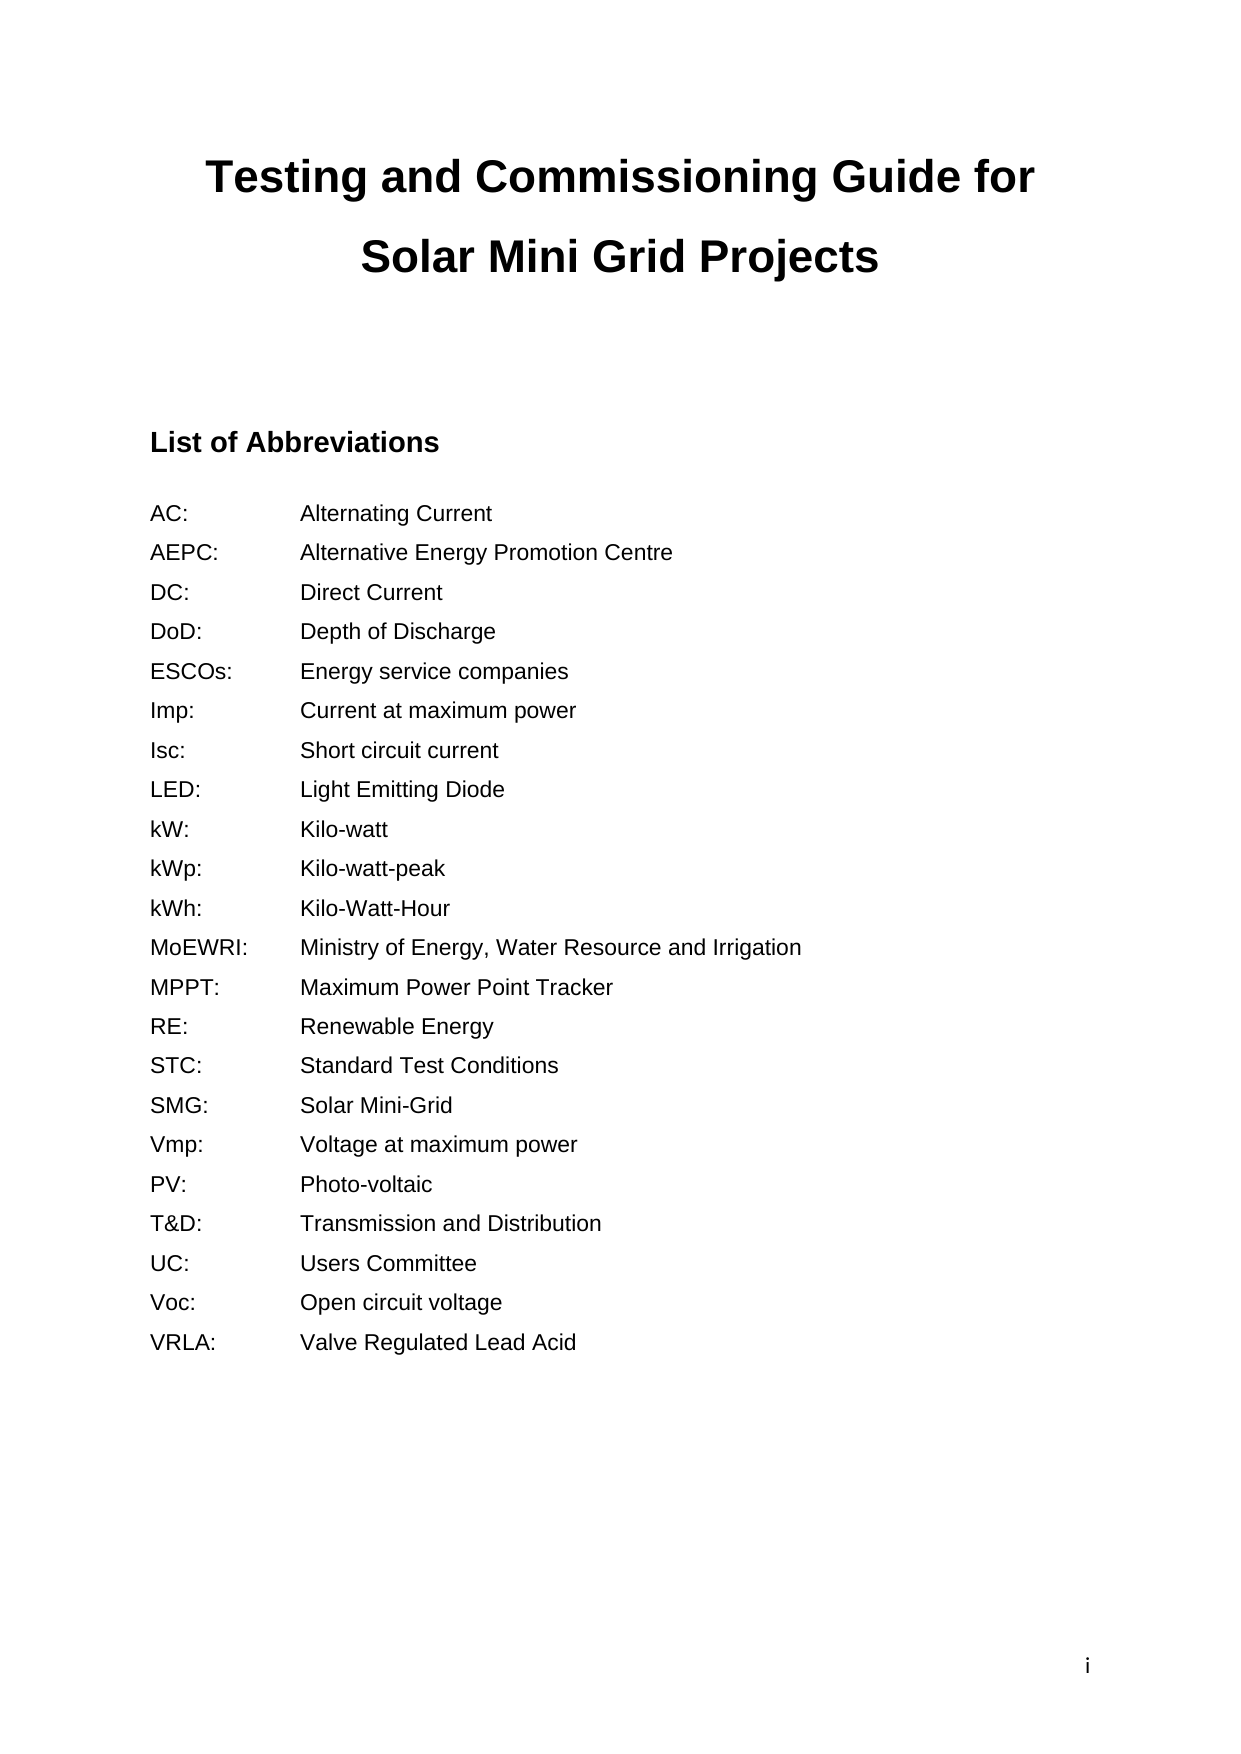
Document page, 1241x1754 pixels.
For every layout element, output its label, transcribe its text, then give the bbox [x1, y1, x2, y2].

text AC: Alternating Current [150, 500, 1090, 526]
subtitle List of Abbreviations [150, 425, 1090, 459]
text Imp: Current at maximum power [150, 697, 1090, 723]
text PV: Photo-voltaic [150, 1171, 1090, 1197]
text RE: Renewable Energy [150, 1013, 1090, 1039]
text MoEWRI: Ministry of Energy, Water Resource and Irrigation [150, 934, 1090, 960]
text Vmp: Voltage at maximum power [150, 1131, 1090, 1158]
text Solar Mini Grid Projects [150, 229, 1090, 282]
text LED: Light Emitting Diode [150, 776, 1090, 802]
text UC: Users Committee [150, 1250, 1090, 1276]
text Testing and Commissioning Guide for [150, 150, 1090, 203]
text MPPT: Maximum Power Point Tracker [150, 973, 1090, 1000]
text SMG: Solar Mini-Grid [150, 1092, 1090, 1118]
text Voc: Open circuit voltage [150, 1289, 1090, 1316]
text STC: Standard Test Conditions [150, 1052, 1090, 1079]
text DC: Direct Current [150, 579, 1090, 605]
text AEPC: Alternative Energy Promotion Centre [150, 539, 1090, 566]
text T&D: Transmission and Distribution [150, 1210, 1090, 1237]
text ESCOs: Energy service companies [150, 658, 1090, 684]
text kW: Kilo-watt [150, 816, 1090, 842]
text kWp: Kilo-watt-peak [150, 855, 1090, 881]
text Isc: Short circuit current [150, 737, 1090, 763]
text DoD: Depth of Discharge [150, 618, 1090, 644]
text VRLA: Valve Regulated Lead Acid [150, 1329, 1090, 1355]
text kWh: Kilo-Watt-Hour [150, 894, 1090, 921]
